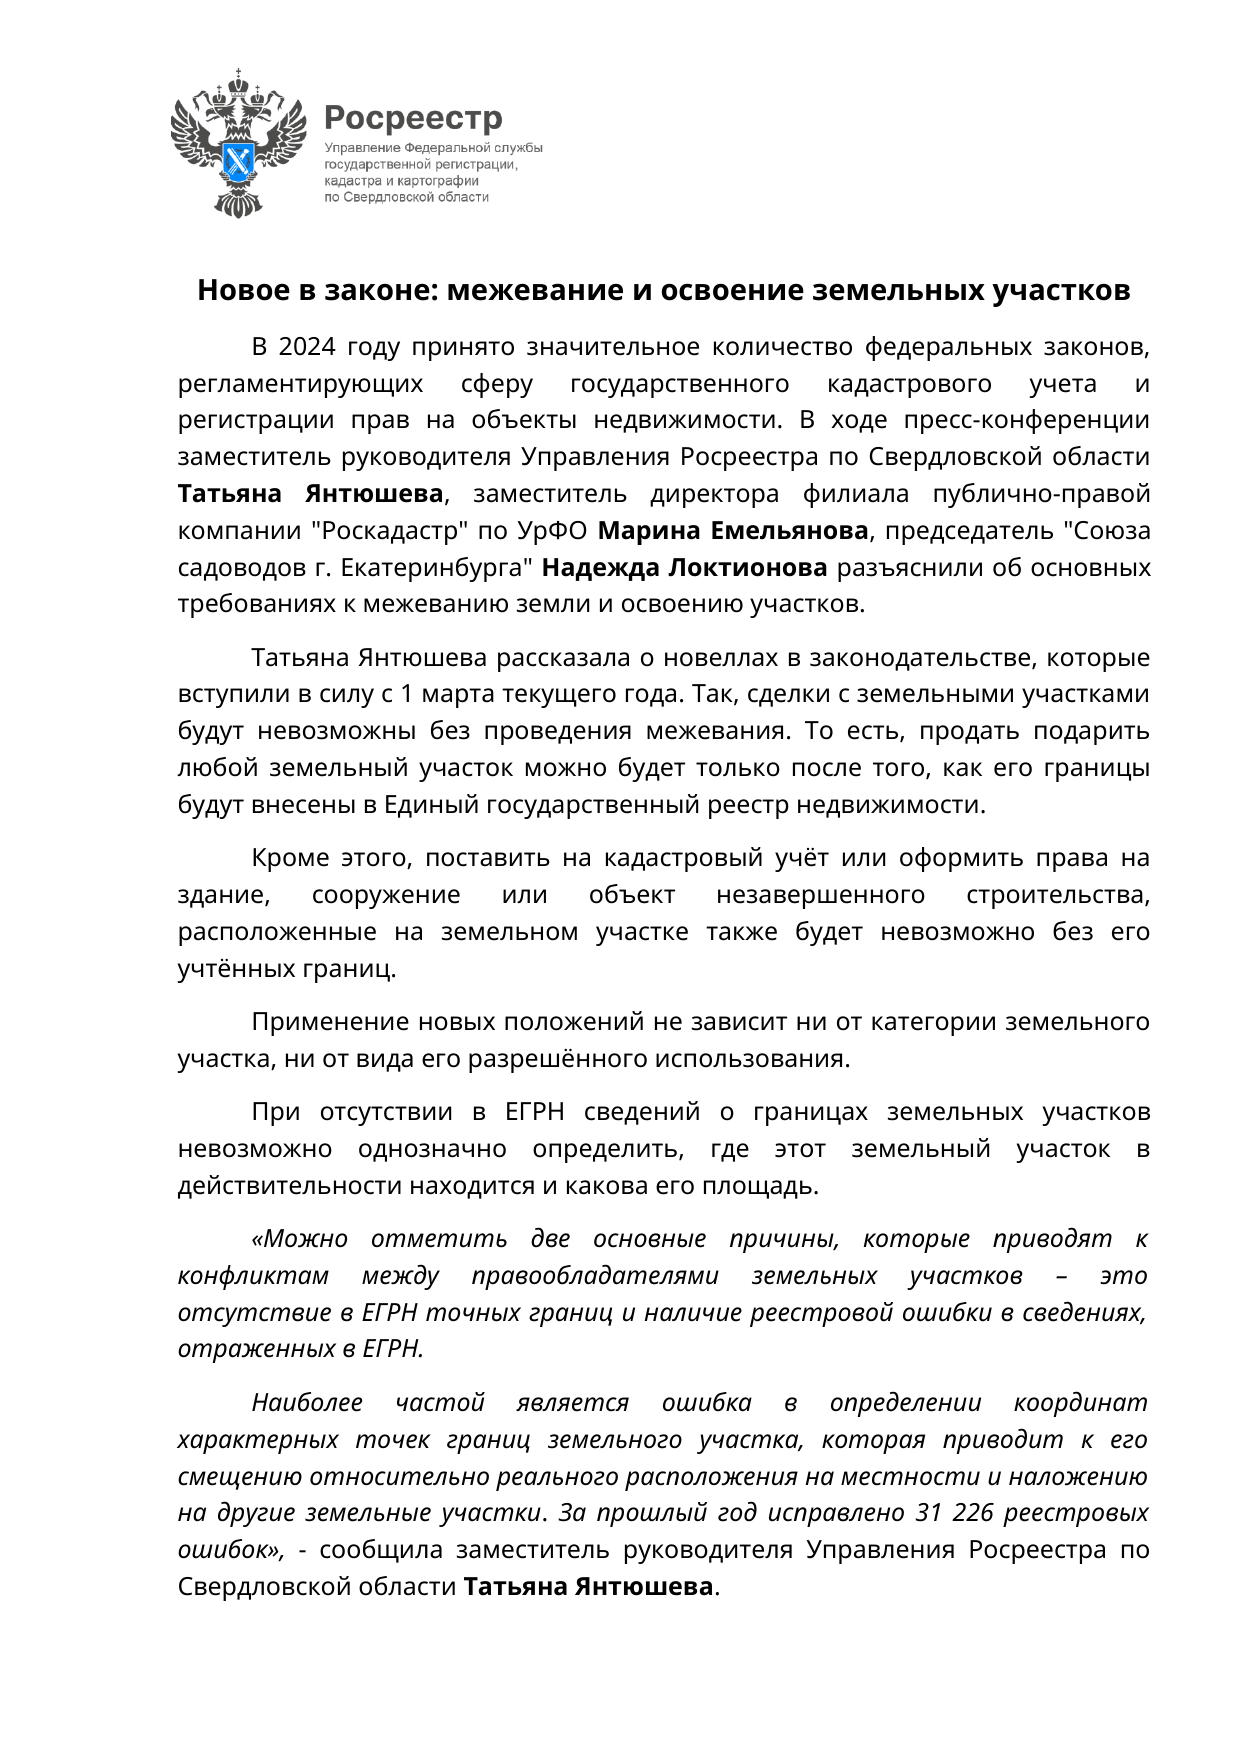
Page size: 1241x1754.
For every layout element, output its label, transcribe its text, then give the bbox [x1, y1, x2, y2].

picture [171, 68, 613, 229]
text Применение новых положений не зависит ни от категории земельного участка, ни от вида его разрешённого использования. [177, 1004, 1152, 1074]
text Татьяна Янтюшева рассказала о новеллах в законодательстве, которые вступили в силу с 1 марта текущего года. Так, сделки с земельными участками будут невозможны без проведения межевания. То есть, продать подарить любой земельный участок можно будет только после того, как его границы будут внесены в Единый государственный реестр недвижимости. [177, 639, 1152, 821]
text При отсутствии в ЕГРН сведений о границах земельных участков невозможно однозначно определить, где этот земельный участок в действительности находится и какова его площадь. [177, 1094, 1152, 1201]
text Кроме этого, поставить на кадастровый учёт или оформить права на здание, сооружение или объект незавершенного строительства, расположенные на земельном участке также будет невозможно без его учтённых границ. [177, 840, 1152, 984]
text Наиболее частой является ошибка в определении координат характерных точек границ земельного участка, которая приводит к его смещению относительно реального расположения на местности и наложению на другие земельные участки. За прошлый год исправлено 31 226 реестровых ошибок», - сообщила заместитель руководителя Управления Росреестра по Свердловской области Татьяна Янтюшева. [177, 1384, 1152, 1602]
text «Можно отметить две основные причины, которые приводят к конфликтам между правообладателями земельных участков – это отсутствие в ЕГРН точных границ и наличие реестровой ошибки в сведениях, отраженных в ЕГРН. [177, 1221, 1152, 1365]
text В 2024 году принято значительное количество федеральных законов, регламентирующих сферу государственного кадастрового учета и регистрации прав на объекты недвижимости. В ходе пресс-конференции заместитель руководителя Управления Росреестра по Свердловской области Татьяна Янтюшева, заместитель директора филиала публично-правой компании "Роскадастр" по УрФО Марина Емельянова, председатель "Союза садоводов г. Екатеринбурга" Надежда Локтионова разъяснили об основных требованиях к межеванию земли и освоению участков. [177, 328, 1152, 620]
text Новое в законе: межевание и освоение земельных участков [177, 269, 1152, 309]
